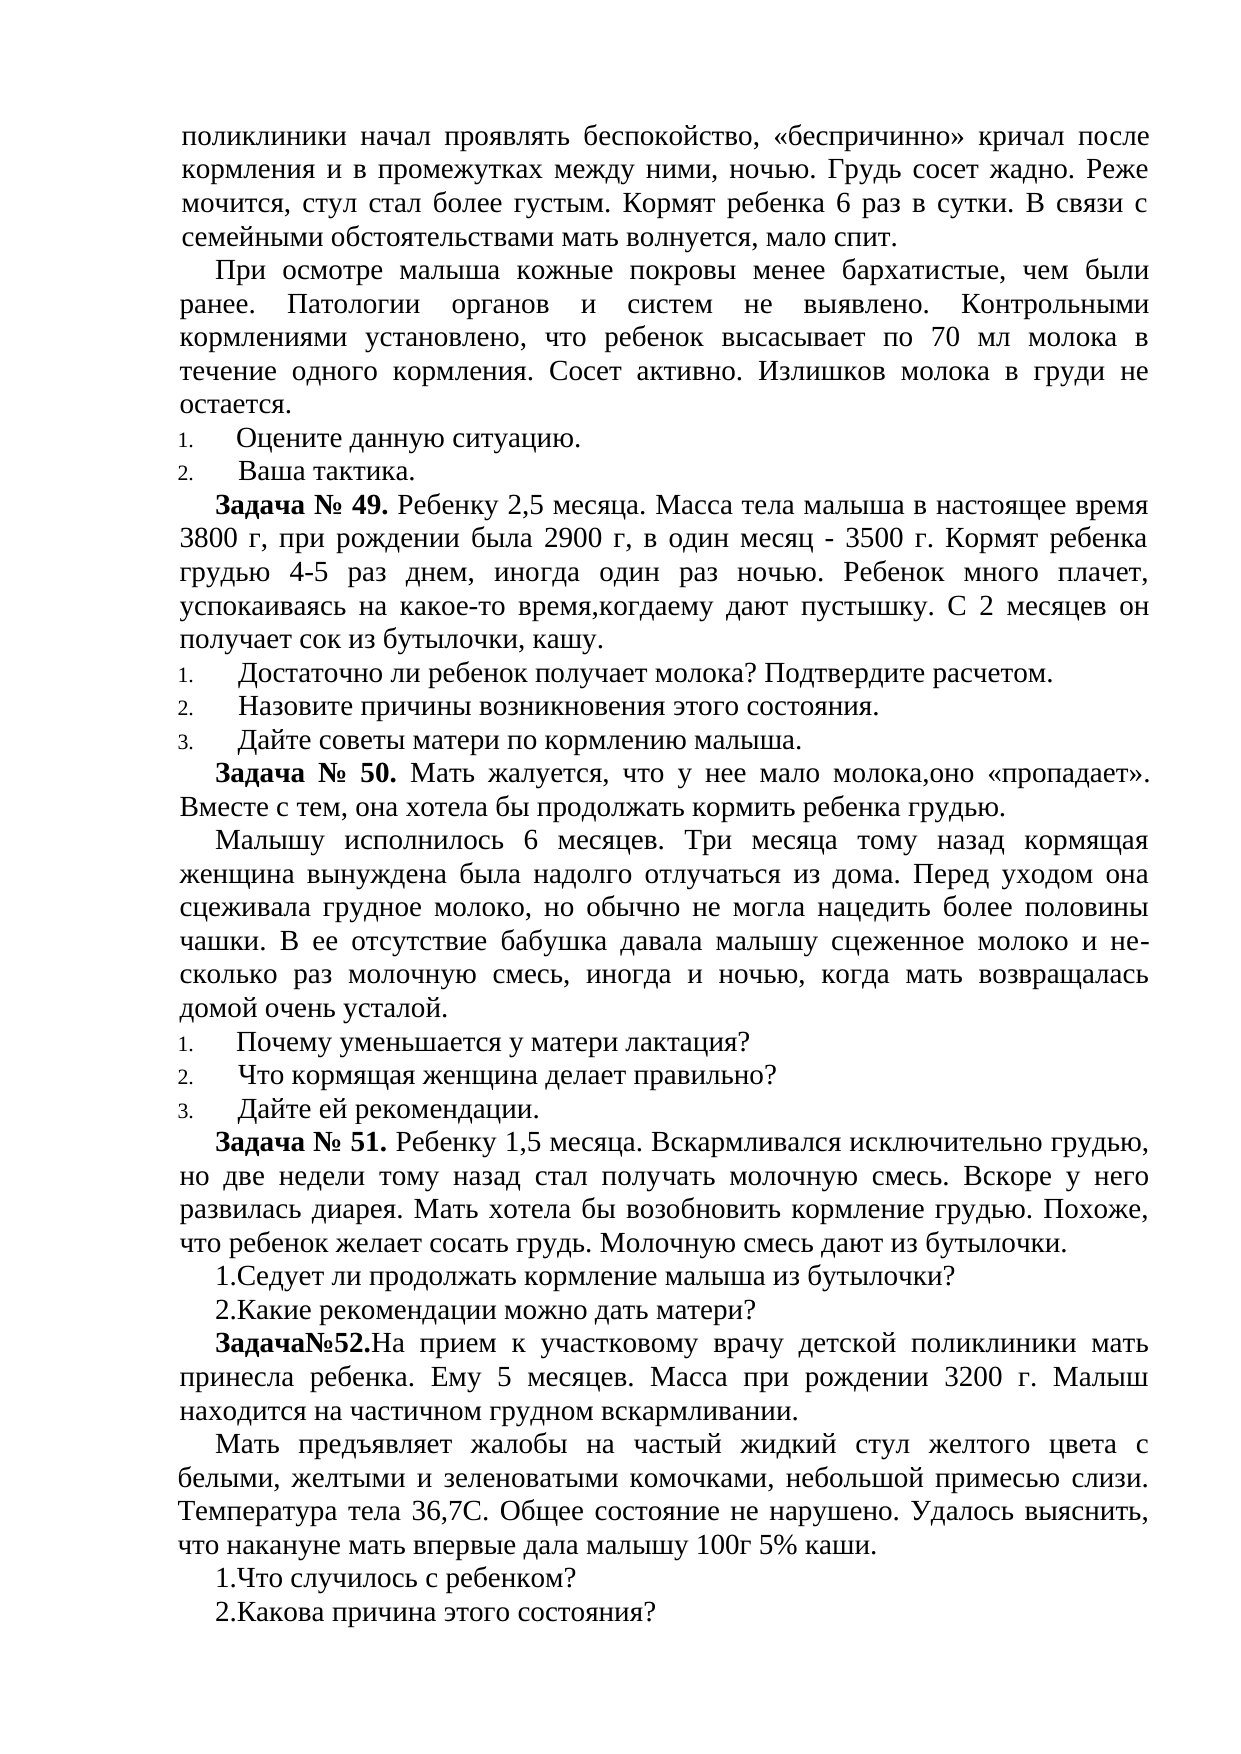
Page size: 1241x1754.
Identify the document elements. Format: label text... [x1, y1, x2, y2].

text Задача № 50. Мать жалуется, что у нее мало молока,оно «пропадает». Вместе с тем, она хотела бы продолжать кормить ребенка грудью. [179, 755, 1152, 822]
text 1.Что случилось с ребенком? [179, 1560, 1149, 1594]
list Почему уменьшается у матери лактация? [177, 1024, 1152, 1057]
list Достаточно ли ребенок получает молока? Подтвердите расчетом. [177, 655, 1149, 688]
text 2.Какие рекомендации можно дать матери? [179, 1292, 1149, 1326]
text 2.Какова причина этого состояния? [179, 1594, 1149, 1627]
list Дайте советы матери по кормлению малыша. [177, 722, 1152, 755]
text Малышу исполнилось 6 месяцев. Три месяца тому назад кормящая женщина вынуждена была надолго отлучаться из дома. Перед уходом она сцеживала грудное молоко, но обычно не могла нацедить более половины чашки. В ее отсутствие бабушка давала малышу сцеженное молоко и несколько раз молочную смесь, иногда и ночью, когда мать возвращалась домой очень усталой. [179, 822, 1149, 1024]
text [181, 118, 1149, 252]
text Задача№52.На прием к участковому врачу детской поликлиники мать принесла ребенка. Ему 5 месяцев. Масса при рождении 3200 г. Малыш находится на частичном грудном вскармливании. [179, 1326, 1149, 1426]
text Задача № 49. Ребенку 2,5 месяца. Масса тела малыша в настоящее время 3800 г, при рождении была 2900 г, в один месяц - 3500 г. Кормят ребенка грудью 4-5 раз днем, иногда один раз ночью. Ребенок много плачет, успокаиваясь на какое-то время,когдаему дают пустышку. С 2 месяцев он получает сок из бутылочки, кашу. [179, 487, 1149, 655]
list Что кормящая женщина делает правильно? [177, 1057, 1152, 1091]
text При осмотре малыша кожные покровы менее бархатистые, чем были ранее. Патологии органов и систем не выявлено. Контрольными кормлениями установлено, что ребенок высасывает по 70 мл молока в течение одного кормления. Сосет активно. Излишков молока в груди не остается. [179, 252, 1149, 420]
text 1.Седует ли продолжать кормление малыша из бутылочки? [179, 1258, 1149, 1292]
list Ваша тактика. [177, 453, 1152, 487]
list Дайте ей рекомендации. [177, 1091, 1152, 1124]
text Задача № 51. Ребенку 1,5 месяца. Вскармливался исключительно грудью, но две недели тому назад стал получать молочную смесь. Вскоре у него развилась диарея. Мать хотела бы возобновить кормление грудью. Похоже, что ребенок желает сосать грудь. Молочную смесь дают из бутылочки. [179, 1124, 1149, 1258]
list Оцените данную ситуацию. [177, 420, 1152, 453]
list Назовите причины возникновения этого состояния. [177, 688, 1152, 722]
text Мать предъявляет жалобы на частый жидкий стул желтого цвета с белыми, желтыми и зеленоватыми комочками, небольшой примесью слизи. Температура тела 36,7С. Общее состояние не нарушено. Удалось выяснить, что накануне мать впервые дала малышу 100г 5% каши. [177, 1426, 1149, 1560]
